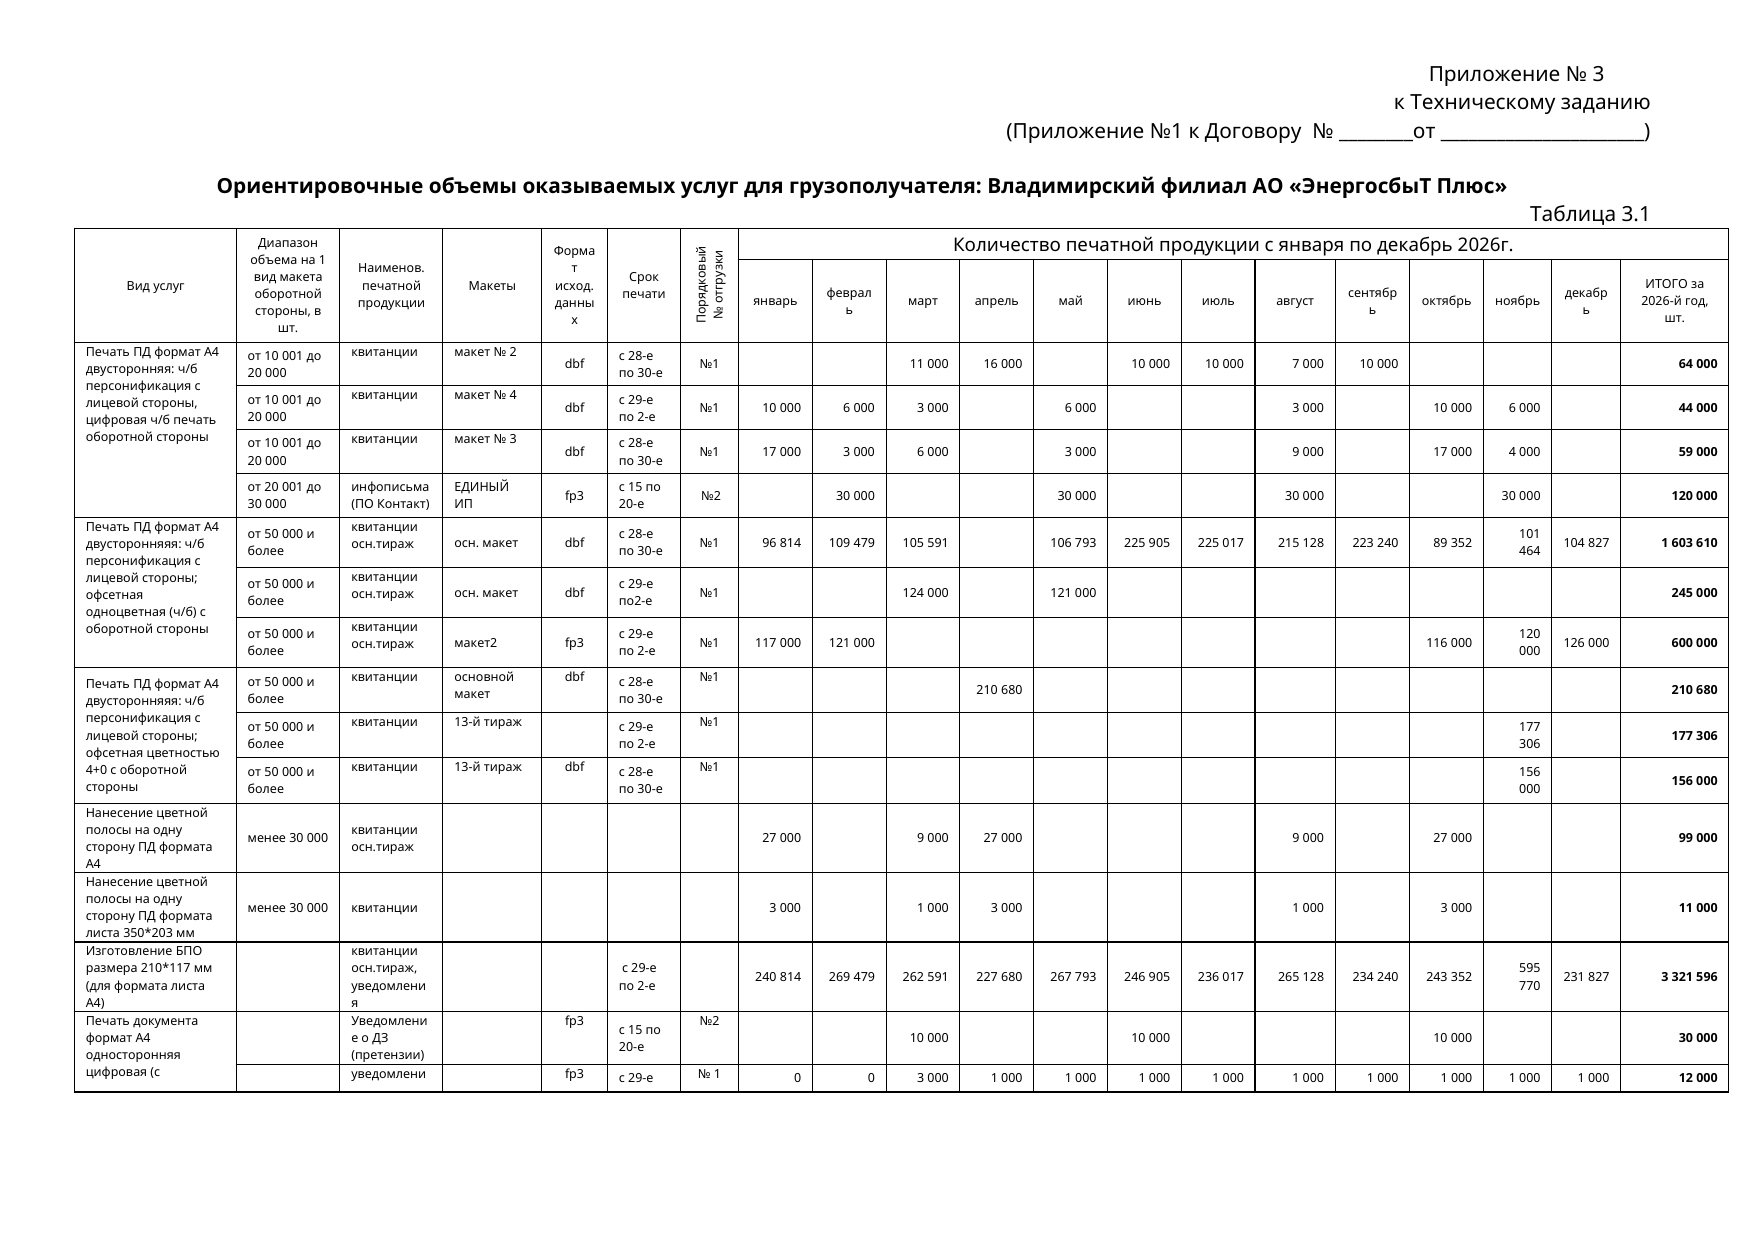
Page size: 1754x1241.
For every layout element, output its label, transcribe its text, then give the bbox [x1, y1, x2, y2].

table_cell [1336, 758, 1409, 803]
table_cell [1108, 474, 1181, 517]
table_cell [1410, 568, 1483, 617]
table_cell 177 306 [1484, 713, 1551, 757]
table_cell с 15 по 20-е [608, 474, 680, 517]
table_cell 27 000 [1410, 804, 1483, 872]
table_cell [887, 474, 959, 517]
table_cell [1034, 618, 1107, 667]
table_cell 246 905 [1108, 943, 1181, 1011]
table_cell [1256, 618, 1335, 667]
table_cell декабрь [1552, 260, 1620, 342]
table_cell [443, 1065, 541, 1091]
table_cell [1484, 804, 1551, 872]
table_cell 44 000 [1621, 386, 1728, 429]
table_cell квитанции [340, 386, 442, 429]
table_header Формат исход. данных [542, 229, 607, 342]
table_cell 600 000 [1621, 618, 1728, 667]
table_cell [1410, 343, 1483, 385]
table_cell [608, 804, 680, 872]
table_cell 117 000 [739, 618, 812, 667]
table_cell [739, 343, 812, 385]
table_cell [739, 568, 812, 617]
table_cell [1336, 568, 1409, 617]
table_cell квитанции осн.тираж [340, 618, 442, 667]
table_cell 59 000 [1621, 430, 1728, 473]
table_cell [739, 474, 812, 517]
table_header Макеты [443, 229, 541, 342]
table_cell 3 000 [1256, 386, 1335, 429]
table_header Количество печатной продукции с января по декабрь 2026г. [739, 229, 1728, 259]
table_cell с 29-е по 2-е [608, 386, 680, 429]
table_cell январь [739, 260, 812, 342]
table_cell 1 603 610 [1621, 518, 1728, 567]
table_cell [813, 713, 886, 757]
table_cell май [1034, 260, 1107, 342]
table_cell dbf [542, 758, 607, 803]
table_cell 124 000 [887, 568, 959, 617]
table_cell с 29-е по 2-е [608, 618, 680, 667]
table_cell [887, 713, 959, 757]
table_cell [1410, 713, 1483, 757]
table_cell 1 000 [887, 873, 959, 941]
table_cell макет2 [443, 618, 541, 667]
table_cell [681, 873, 738, 941]
table_cell 13-й тираж [443, 758, 541, 803]
table_cell 225 905 [1108, 518, 1181, 567]
table_cell [1182, 618, 1254, 667]
table_cell 0 [813, 1065, 886, 1091]
table_cell квитанции осн.тираж [340, 518, 442, 567]
table_cell с 15 по 20-е [608, 1012, 680, 1064]
table_cell 126 000 [1552, 618, 1620, 667]
table_cell [1182, 386, 1254, 429]
table_cell [1552, 343, 1620, 385]
table_cell [443, 1012, 541, 1064]
table_cell [1108, 668, 1181, 712]
table_cell 3 000 [1410, 873, 1483, 941]
table_cell от 50 000 и более [237, 618, 339, 667]
table_cell 210 680 [1621, 668, 1728, 712]
table_cell [1256, 758, 1335, 803]
table_cell 116 000 [1410, 618, 1483, 667]
table_cell [1182, 474, 1254, 517]
table_cell [739, 1012, 812, 1064]
table_cell dbf [542, 343, 607, 385]
table_cell 210 680 [960, 668, 1033, 712]
table_cell от 50 000 и более [237, 713, 339, 757]
table_cell 227 680 [960, 943, 1033, 1011]
table_cell Печать документа формат А4 односторонняя цифровая (с персонификацией или без) [75, 1012, 236, 1091]
table_cell [1336, 1012, 1409, 1064]
table_cell dbf [542, 430, 607, 473]
table_cell 243 352 [1410, 943, 1483, 1011]
table_cell Печать ПД формат А4 двусторонняяя: ч/б персонификация с лицевой стороны; офсетная цветностью 4+0 с оборотной стороны [75, 668, 236, 803]
table_cell основной макет [443, 668, 541, 712]
table_cell [887, 668, 959, 712]
table_cell Изготовление БПО размера 210*117 мм (для формата листа А4) [75, 943, 236, 1011]
table_header Срок печати [608, 229, 680, 342]
table_cell от 50 000 и более [237, 568, 339, 617]
table_cell [1336, 474, 1409, 517]
table_cell 3 000 [739, 873, 812, 941]
table_cell 267 793 [1034, 943, 1107, 1011]
table_cell [1182, 713, 1254, 757]
text Приложение № 3 [1401, 59, 1651, 87]
table_cell [1108, 430, 1181, 473]
table_cell с 29-е по 2-е [608, 1065, 680, 1091]
table_cell ИТОГО за 2026-й год, шт. [1621, 260, 1728, 342]
table_cell [542, 873, 607, 941]
table_cell dbf [542, 518, 607, 567]
table_cell [1182, 804, 1254, 872]
table_cell №1 [681, 430, 738, 473]
table_cell 240 814 [739, 943, 812, 1011]
table_cell 225 017 [1182, 518, 1254, 567]
table_cell 10 000 [1336, 343, 1409, 385]
table_cell [1552, 668, 1620, 712]
table_cell 3 000 [887, 386, 959, 429]
table_cell [1336, 430, 1409, 473]
table_cell от 10 001 до 20 000 [237, 343, 339, 385]
table_cell от 50 000 и более [237, 518, 339, 567]
table_cell 595 770 [1484, 943, 1551, 1011]
table_cell [1552, 430, 1620, 473]
table_cell №2 [681, 1012, 738, 1064]
table_cell Нанесение цветной полосы на одну сторону ПД формата листа 350*203 мм [75, 873, 236, 941]
table_cell 10 000 [887, 1012, 959, 1064]
table_cell февраль [813, 260, 886, 342]
table_cell [813, 668, 886, 712]
table_cell 30 000 [1034, 474, 1107, 517]
table_cell [1182, 758, 1254, 803]
table_cell 30 000 [1256, 474, 1335, 517]
table_cell №2 [681, 474, 738, 517]
table_cell 1 000 [1336, 1065, 1409, 1091]
table_cell 17 000 [739, 430, 812, 473]
table_cell 9 000 [887, 804, 959, 872]
table_cell [1256, 1012, 1335, 1064]
table_cell 120 000 [1484, 618, 1551, 667]
table_cell 10 000 [1108, 1012, 1181, 1064]
table_cell 11 000 [1621, 873, 1728, 941]
text (Приложение №1 к Договору № ________от ______________________) [74, 116, 1651, 144]
table_cell [1034, 873, 1107, 941]
table_cell [237, 943, 339, 1011]
table_cell № 1 [681, 1065, 738, 1091]
table_cell fp3 [542, 474, 607, 517]
table_cell 1 000 [1552, 1065, 1620, 1091]
table_cell 156 000 [1621, 758, 1728, 803]
table_cell 10 000 [1410, 1012, 1483, 1064]
table_cell квитанции [340, 343, 442, 385]
table_cell 27 000 [960, 804, 1033, 872]
table_cell [1552, 758, 1620, 803]
table_cell март [887, 260, 959, 342]
table_cell [1034, 804, 1107, 872]
table_cell 1 000 [1256, 873, 1335, 941]
table_cell [739, 713, 812, 757]
table_cell сентябрь [1336, 260, 1409, 342]
table_cell 234 240 [1336, 943, 1409, 1011]
table_cell [1552, 1012, 1620, 1064]
table_cell квитанции [340, 873, 442, 941]
table_cell 106 793 [1034, 518, 1107, 567]
table_cell [1336, 618, 1409, 667]
table_cell [960, 618, 1033, 667]
table_cell [1552, 873, 1620, 941]
table_cell [813, 758, 886, 803]
table_cell от 10 001 до 20 000 [237, 386, 339, 429]
table_cell 6 000 [813, 386, 886, 429]
table_cell с 28-е по 30-е [608, 430, 680, 473]
table_cell осн. макет [443, 568, 541, 617]
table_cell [340, 1065, 442, 1091]
table_cell [1182, 668, 1254, 712]
table_cell [739, 758, 812, 803]
table_cell квитанции [340, 668, 442, 712]
table_cell [681, 943, 738, 1011]
table_cell [1034, 758, 1107, 803]
table_cell квитанции [340, 430, 442, 473]
table_cell 89 352 [1410, 518, 1483, 567]
table_cell dbf [542, 668, 607, 712]
table_cell 30 000 [1484, 474, 1551, 517]
table_cell [887, 758, 959, 803]
table_cell №1 [681, 568, 738, 617]
table_cell менее 30 000 [237, 804, 339, 872]
table_cell [1410, 474, 1483, 517]
table_cell 236 017 [1182, 943, 1254, 1011]
table_cell [1484, 1012, 1551, 1064]
table_cell квитанции осн.тираж, уведомления [340, 943, 442, 1011]
table_cell 9 000 [1256, 430, 1335, 473]
table_cell [960, 568, 1033, 617]
table_cell с 29-е по 2-е [608, 713, 680, 757]
table_cell 10 000 [1410, 386, 1483, 429]
text к Техническому заданию [74, 87, 1651, 116]
table_cell [1034, 343, 1107, 385]
table_cell [1256, 668, 1335, 712]
table_cell квитанции осн.тираж [340, 568, 442, 617]
table_cell квитанции [340, 758, 442, 803]
table_cell 156 000 [1484, 758, 1551, 803]
table_cell квитанции [340, 713, 442, 757]
table_cell 177 306 [1621, 713, 1728, 757]
table_cell от 20 001 до 30 000 [237, 474, 339, 517]
table_cell апрель [960, 260, 1033, 342]
table_header Вид услуг [75, 229, 236, 342]
table_cell 215 128 [1256, 518, 1335, 567]
table_cell август [1256, 260, 1335, 342]
table_header Наименов. печатной продукции [340, 229, 442, 342]
table_cell [1484, 343, 1551, 385]
table_cell 3 000 [1034, 430, 1107, 473]
table_cell 6 000 [887, 430, 959, 473]
table_cell №1 [681, 758, 738, 803]
table_cell 6 000 [1034, 386, 1107, 429]
table_cell Нанесение цветной полосы на одну сторону ПД формата А4 [75, 804, 236, 872]
table_cell [542, 943, 607, 1011]
table_cell 3 000 [960, 873, 1033, 941]
table_cell 121 000 [813, 618, 886, 667]
table_cell от 50 000 и более [237, 668, 339, 712]
table_cell 12 000 [1621, 1065, 1728, 1091]
table_cell 10 000 [1108, 343, 1181, 385]
table_cell [960, 713, 1033, 757]
table_header Порядковый № отгрузки [681, 229, 738, 342]
table_cell 262 591 [887, 943, 959, 1011]
text Таблица 3.1 [74, 199, 1651, 228]
table_cell ЕДИНЫЙ ИП [443, 474, 541, 517]
table_cell 7 000 [1256, 343, 1335, 385]
table_cell [1410, 758, 1483, 803]
table_cell [1182, 873, 1254, 941]
table_cell 1 000 [1034, 1065, 1107, 1091]
table_cell №1 [681, 386, 738, 429]
table_cell с 28-е по 30-е [608, 758, 680, 803]
table_cell [1336, 386, 1409, 429]
table_cell 265 128 [1256, 943, 1335, 1011]
table_cell 105 591 [887, 518, 959, 567]
table_cell [1108, 568, 1181, 617]
table_cell макет № 2 [443, 343, 541, 385]
table_cell 1 000 [1410, 1065, 1483, 1091]
table_cell [813, 1012, 886, 1064]
table_cell 0 [739, 1065, 812, 1091]
table_cell макет № 4 [443, 386, 541, 429]
table_cell [1552, 474, 1620, 517]
table_cell [237, 1065, 339, 1091]
table_cell [1182, 430, 1254, 473]
table_cell [1034, 668, 1107, 712]
table_cell Уведомление о ДЗ (претензии) [340, 1012, 442, 1064]
table_cell [960, 474, 1033, 517]
table_cell [1108, 713, 1181, 757]
table_cell [1336, 873, 1409, 941]
table_cell [1336, 713, 1409, 757]
table_cell [443, 943, 541, 1011]
table_cell 1 000 [960, 1065, 1033, 1091]
table_cell 269 479 [813, 943, 886, 1011]
table_cell №1 [681, 518, 738, 567]
table_cell [813, 873, 886, 941]
table_cell июнь [1108, 260, 1181, 342]
table_cell с 28-е по 30-е [608, 668, 680, 712]
table_cell 1 000 [1484, 1065, 1551, 1091]
table_cell макет № 3 [443, 430, 541, 473]
table_cell [443, 804, 541, 872]
table_cell квитанции осн.тираж [340, 804, 442, 872]
table_cell [739, 668, 812, 712]
table_cell 64 000 [1621, 343, 1728, 385]
table_cell 3 000 [887, 1065, 959, 1091]
table_cell [542, 804, 607, 872]
table_cell 3 321 596 [1621, 943, 1728, 1011]
table_cell [237, 1012, 339, 1064]
table_cell fp3 [542, 1065, 607, 1091]
table_cell 1 000 [1182, 1065, 1254, 1091]
table_cell [1552, 804, 1620, 872]
table_cell [1108, 758, 1181, 803]
table_cell [443, 873, 541, 941]
table_cell [1108, 873, 1181, 941]
table_cell [681, 804, 738, 872]
table_cell 121 000 [1034, 568, 1107, 617]
table_cell №1 [681, 618, 738, 667]
table_cell №1 [681, 668, 738, 712]
table_cell [1484, 668, 1551, 712]
table_cell 101 464 [1484, 518, 1551, 567]
table_cell Печать ПД формат А4 двусторонняя: ч/б персонификация с лицевой стороны, цифровая ч/б печать оборотной стороны [75, 343, 236, 517]
table_cell 1 000 [1108, 1065, 1181, 1091]
table_cell [542, 713, 607, 757]
table_cell 99 000 [1621, 804, 1728, 872]
table_cell [1034, 1012, 1107, 1064]
table_cell Печать ПД формат А4 двусторонняяя: ч/б персонификация с лицевой стороны; офсетная одноцветная (ч/б) с оборотной стороны [75, 518, 236, 667]
table_cell [1484, 568, 1551, 617]
table_cell октябрь [1410, 260, 1483, 342]
table_cell с 28-е по 30-е [608, 518, 680, 567]
table_cell [813, 568, 886, 617]
table_cell ноябрь [1484, 260, 1551, 342]
table_cell 104 827 [1552, 518, 1620, 567]
table_cell 1 000 [1256, 1065, 1335, 1091]
table_cell [1410, 668, 1483, 712]
table_cell 223 240 [1336, 518, 1409, 567]
table_cell от 50 000 и более [237, 758, 339, 803]
table_cell fp3 [542, 1012, 607, 1064]
text Ориентировочные объемы оказываемых услуг для грузополучателя: Владимирский филиал АО «ЭнергосбыТ Плюс» [74, 171, 1651, 199]
table_cell 13-й тираж [443, 713, 541, 757]
table_cell [1552, 568, 1620, 617]
table_cell 245 000 [1621, 568, 1728, 617]
table_cell с 29-е по 2-е [608, 943, 680, 1011]
table_cell 3 000 [813, 430, 886, 473]
table_cell 11 000 [887, 343, 959, 385]
table_cell [1336, 804, 1409, 872]
table_cell №1 [681, 343, 738, 385]
table_cell от 10 001 до 20 000 [237, 430, 339, 473]
table_cell менее 30 000 [237, 873, 339, 941]
table_cell [813, 804, 886, 872]
table_cell [1108, 386, 1181, 429]
table_cell [960, 758, 1033, 803]
table_cell 30 000 [813, 474, 886, 517]
table_cell [1336, 668, 1409, 712]
table_cell 10 000 [1182, 343, 1254, 385]
table_cell [1034, 713, 1107, 757]
table_cell 17 000 [1410, 430, 1483, 473]
table_cell 109 479 [813, 518, 886, 567]
table_cell [960, 386, 1033, 429]
table_cell dbf [542, 568, 607, 617]
table_cell [1256, 568, 1335, 617]
table_cell 16 000 [960, 343, 1033, 385]
table_cell [960, 1012, 1033, 1064]
table_cell [1256, 713, 1335, 757]
table_cell 4 000 [1484, 430, 1551, 473]
table_cell с 29-е по2-е [608, 568, 680, 617]
table_cell инфописьма (ПО Контакт) [340, 474, 442, 517]
table_cell dbf [542, 386, 607, 429]
table_cell [960, 518, 1033, 567]
table_cell [1108, 618, 1181, 667]
table_cell 96 814 [739, 518, 812, 567]
table_header Диапазон объема на 1 вид макета оборотной стороны, в шт. [237, 229, 339, 342]
table_cell осн. макет [443, 518, 541, 567]
table_cell [1552, 386, 1620, 429]
table_cell 27 000 [739, 804, 812, 872]
table_cell [1108, 804, 1181, 872]
table_cell 10 000 [739, 386, 812, 429]
table_cell [1182, 1012, 1254, 1064]
table_cell 9 000 [1256, 804, 1335, 872]
table_cell [887, 618, 959, 667]
table_cell [813, 343, 886, 385]
table_cell [960, 430, 1033, 473]
table_cell №1 [681, 713, 738, 757]
table_cell 30 000 [1621, 1012, 1728, 1064]
table_cell [1182, 568, 1254, 617]
table_cell с 28-е по 30-е [608, 343, 680, 385]
table_cell [608, 873, 680, 941]
table_cell 231 827 [1552, 943, 1620, 1011]
table_cell 120 000 [1621, 474, 1728, 517]
table_cell июль [1182, 260, 1254, 342]
table_cell [1552, 713, 1620, 757]
table_cell 6 000 [1484, 386, 1551, 429]
table_cell [1484, 873, 1551, 941]
table_cell fp3 [542, 618, 607, 667]
